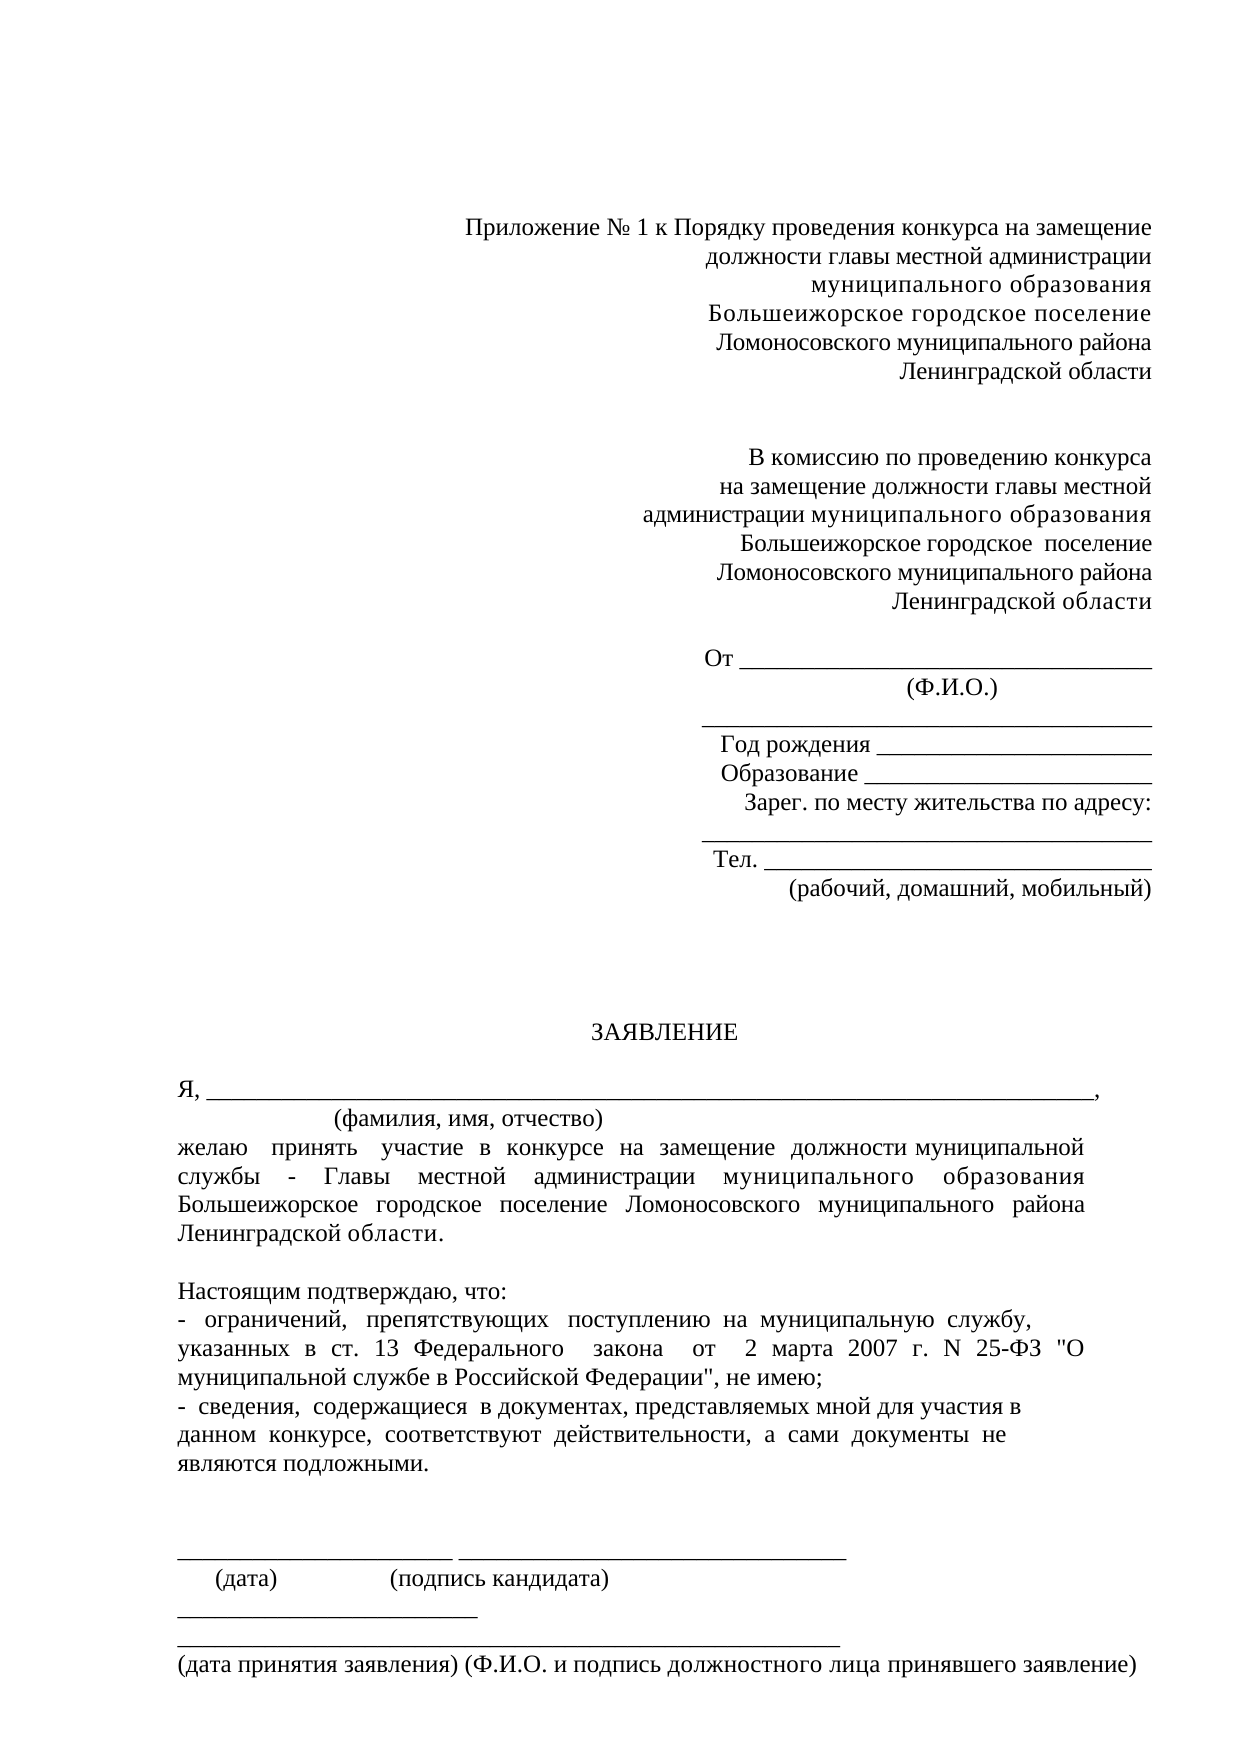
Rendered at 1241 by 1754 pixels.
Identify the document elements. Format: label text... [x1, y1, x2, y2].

text Настоящим подтверждаю, что: [177, 1276, 1152, 1304]
text В комиссию по проведению конкурса [177, 442, 1152, 471]
text От _________________________________ [177, 643, 1152, 672]
text ЗАЯВЛЕНИЕ [177, 1017, 1152, 1046]
text - ограничений, препятствующих поступлению на муниципальную службу, [177, 1304, 1152, 1333]
text Образование _______________________ [177, 758, 1152, 787]
text Большеижорское городское поселение [177, 528, 1152, 557]
text Приложение № 1 к Порядку проведения конкурса на замещение [177, 212, 1152, 241]
text являются подложными. [177, 1448, 1152, 1477]
text Ломоносовского муниципального района [177, 557, 1152, 586]
text администрации муниципального образования [177, 499, 1152, 528]
text на замещение должности главы местной [177, 471, 1152, 499]
text Год рождения ______________________ [177, 729, 1152, 758]
text Я, _______________________________________________________________________, [177, 1074, 1152, 1103]
text указанных в ст. 13 Федерального закона от 2 марта 2007 г. N 25-ФЗ "О муниципальной службе в Российской Федерации", не имею; [177, 1333, 1085, 1391]
text Ломоносовского муниципального района [177, 327, 1152, 356]
text ____________________________________ [177, 701, 1152, 729]
text (рабочий, домашний, мобильный) [177, 873, 1152, 902]
text данном конкурсе, соответствуют действительности, а сами документы не [177, 1419, 1152, 1448]
text - сведения, содержащиеся в документах, представляемых мной для участия в [177, 1391, 1152, 1419]
text ______________________ _______________________________ [177, 1534, 1152, 1563]
text (фамилия, имя, отчество) [177, 1103, 1152, 1132]
text Тел. _______________________________ [177, 844, 1152, 873]
text ____________________________________ [177, 816, 1152, 844]
text (Ф.И.О.) [177, 672, 1152, 701]
text Большеижорское городское поселение [177, 298, 1152, 327]
text ________________________ _____________________________________________________ [177, 1592, 1152, 1649]
text Зарег. по месту жительства по адресу: [177, 787, 1152, 816]
text Ленинградской области [177, 356, 1152, 384]
text должности главы местной администрации [177, 241, 1152, 269]
text муниципального образования [177, 269, 1152, 298]
text (дата) (подпись кандидата) [177, 1563, 1152, 1592]
text желаю принять участие в конкурсе на замещение должности муниципальной службы - Главы местной администрации муниципального образования Большеижорское городское поселение Ломоносовского муниципального района Ленинградской области. [177, 1132, 1085, 1247]
text Ленинградской области [177, 586, 1152, 614]
text (дата принятия заявления) (Ф.И.О. и подпись должностного лица принявшего заявление) [177, 1649, 1152, 1678]
